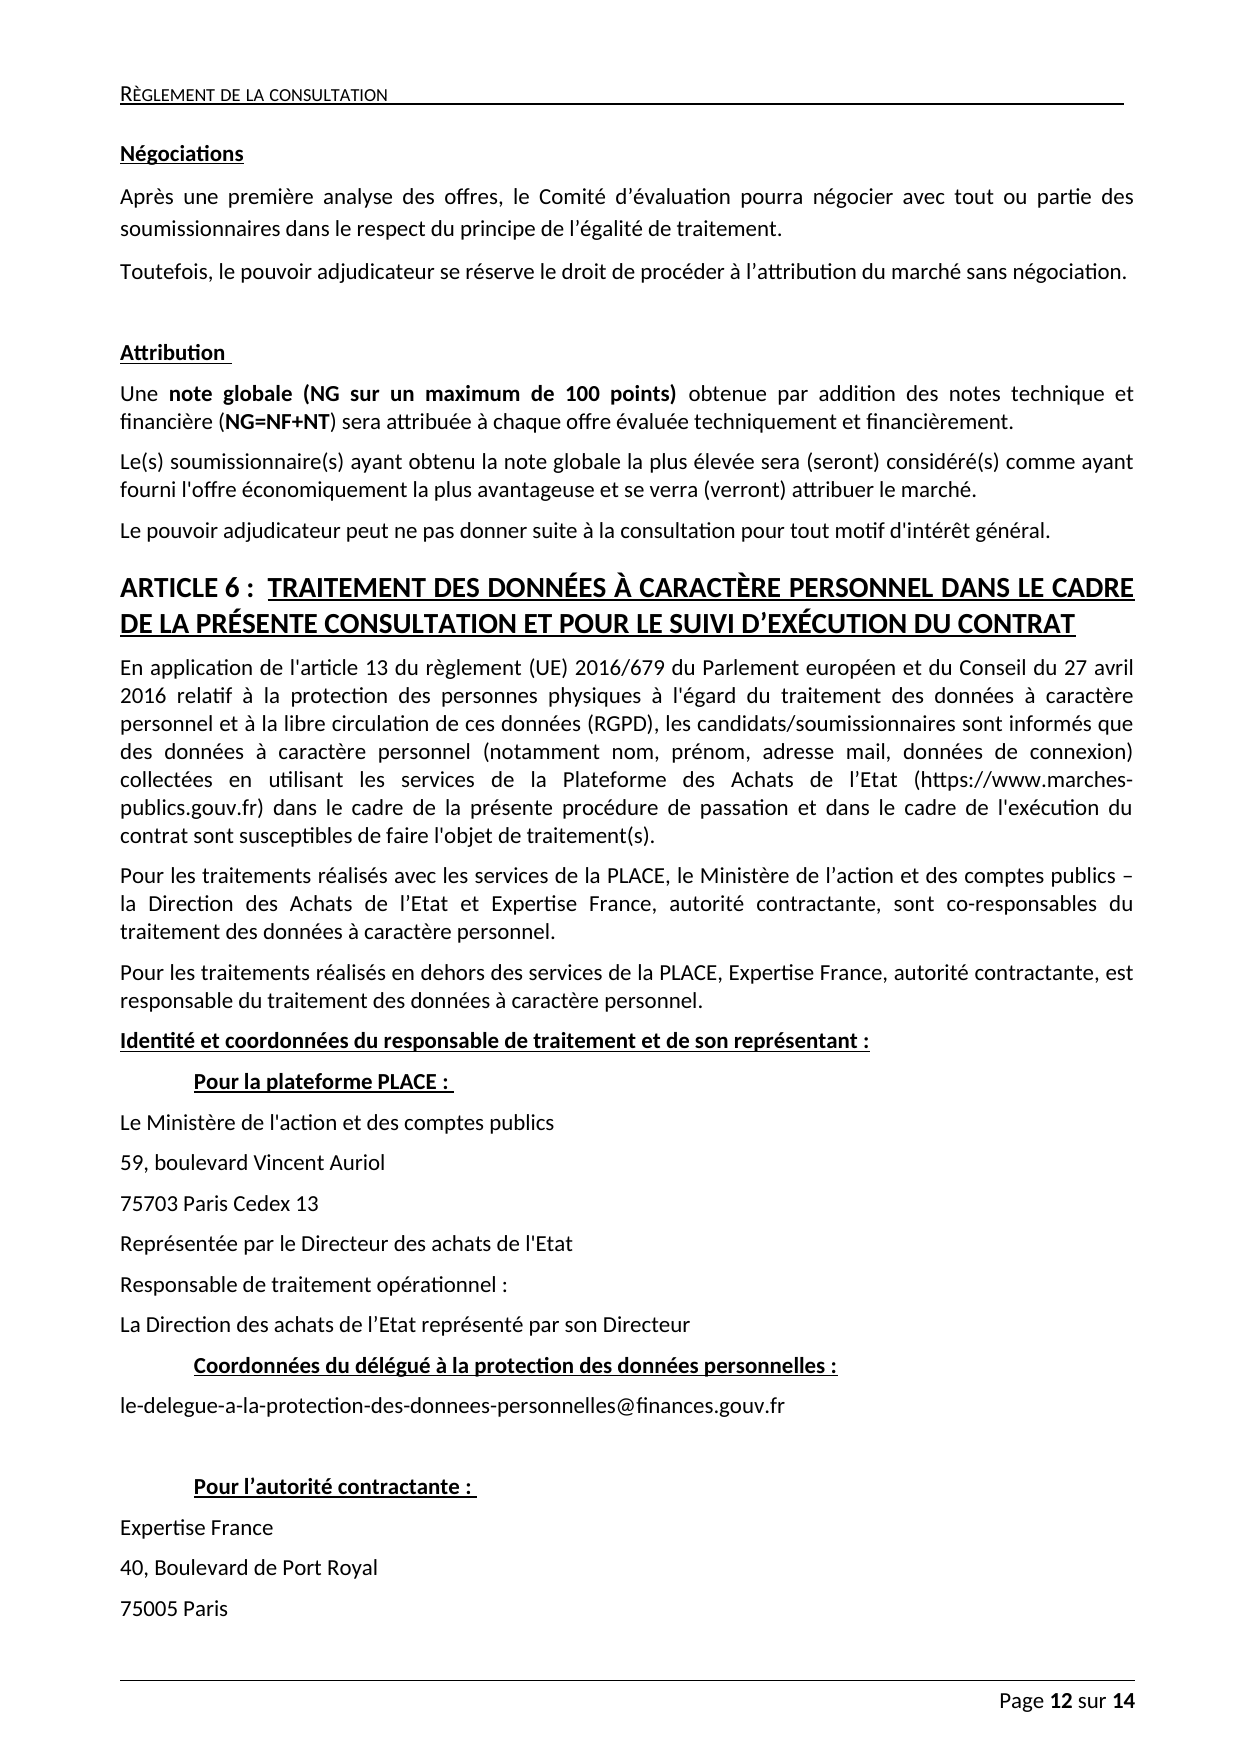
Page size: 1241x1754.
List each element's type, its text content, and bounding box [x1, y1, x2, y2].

list Traitement des données à caractère personnel dans le cadre de la présente consultation et pour le suivi d’exécution du contrat [120, 569, 1135, 640]
text Le pouvoir adjudicateur peut ne pas donner suite à la consultation pour tout motif d'intérêt général. [120, 516, 1135, 544]
text En application de l'article 13 du règlement (UE) 2016/679 du Parlement européen et du Conseil du 27 avril 2016 relatif à la protection des personnes physiques à l'égard du traitement des données à caractère personnel et à la libre circulation de ces données (RGPD), les candidats/soumissionnaires sont informés que des données à caractère personnel (notamment nom, prénom, adresse mail, données de connexion) collectées en utilisant les services de la Plateforme des Achats de l’Etat (https://www.marches-publics.gouv.fr) dans le cadre de la présente procédure de passation et dans le cadre de l'exécution du contrat sont susceptibles de faire l'objet de traitement(s). [120, 653, 1135, 849]
text 75005 Paris [120, 1594, 1135, 1622]
text Après une première analyse des offres, le Comité d’évaluation pourra négocier avec tout ou partie des soumissionnaires dans le respect du principe de l’égalité de traitement. [120, 179, 1135, 242]
text le-delegue-a-la-protection-des-donnees-personnelles@finances.gouv.fr [120, 1391, 1135, 1419]
text 59, boulevard Vincent Auriol [120, 1148, 1135, 1176]
text La Direction des achats de l’Etat représenté par son Directeur [120, 1310, 1135, 1338]
text Pour les traitements réalisés avec les services de la PLACE, le Ministère de l’action et des comptes publics – la Direction des Achats de l’Etat et Expertise France, autorité contractante, sont co-responsables du traitement des données à caractère personnel. [120, 861, 1135, 946]
subtitle Attribution [120, 338, 1135, 366]
text Représentée par le Directeur des achats de l'Etat [120, 1229, 1135, 1257]
text Expertise France [120, 1513, 1135, 1541]
subtitle Pour l’autorité contractante : [194, 1472, 1135, 1500]
subtitle Négociations [120, 139, 1135, 167]
text 75703 Paris Cedex 13 [120, 1189, 1135, 1217]
subtitle Identité et coordonnées du responsable de traitement et de son représentant : [120, 1027, 1135, 1054]
text Responsable de traitement opérationnel : [120, 1270, 1135, 1298]
text Toutefois, le pouvoir adjudicateur se réserve le droit de procéder à l’attribution du marché sans négociation. [120, 254, 1135, 285]
text Une note globale (NG sur un maximum de 100 points) obtenue par addition des notes technique et financière (NG=NF+NT) sera attribuée à chaque offre évaluée techniquement et financièrement. [120, 379, 1135, 435]
text Pour les traitements réalisés en dehors des services de la PLACE, Expertise France, autorité contractante, est responsable du traitement des données à caractère personnel. [120, 958, 1135, 1014]
subtitle Pour la plateforme PLACE : [194, 1067, 1135, 1095]
text 40, Boulevard de Port Royal [120, 1553, 1135, 1581]
subtitle Coordonnées du délégué à la protection des données personnelles : [194, 1351, 1135, 1379]
text Le(s) soumissionnaire(s) ayant obtenu la note globale la plus élevée sera (seront) considéré(s) comme ayant fourni l'offre économiquement la plus avantageuse et se verra (verront) attribuer le marché. [120, 447, 1135, 503]
text Le Ministère de l'action et des comptes publics [120, 1108, 1135, 1136]
